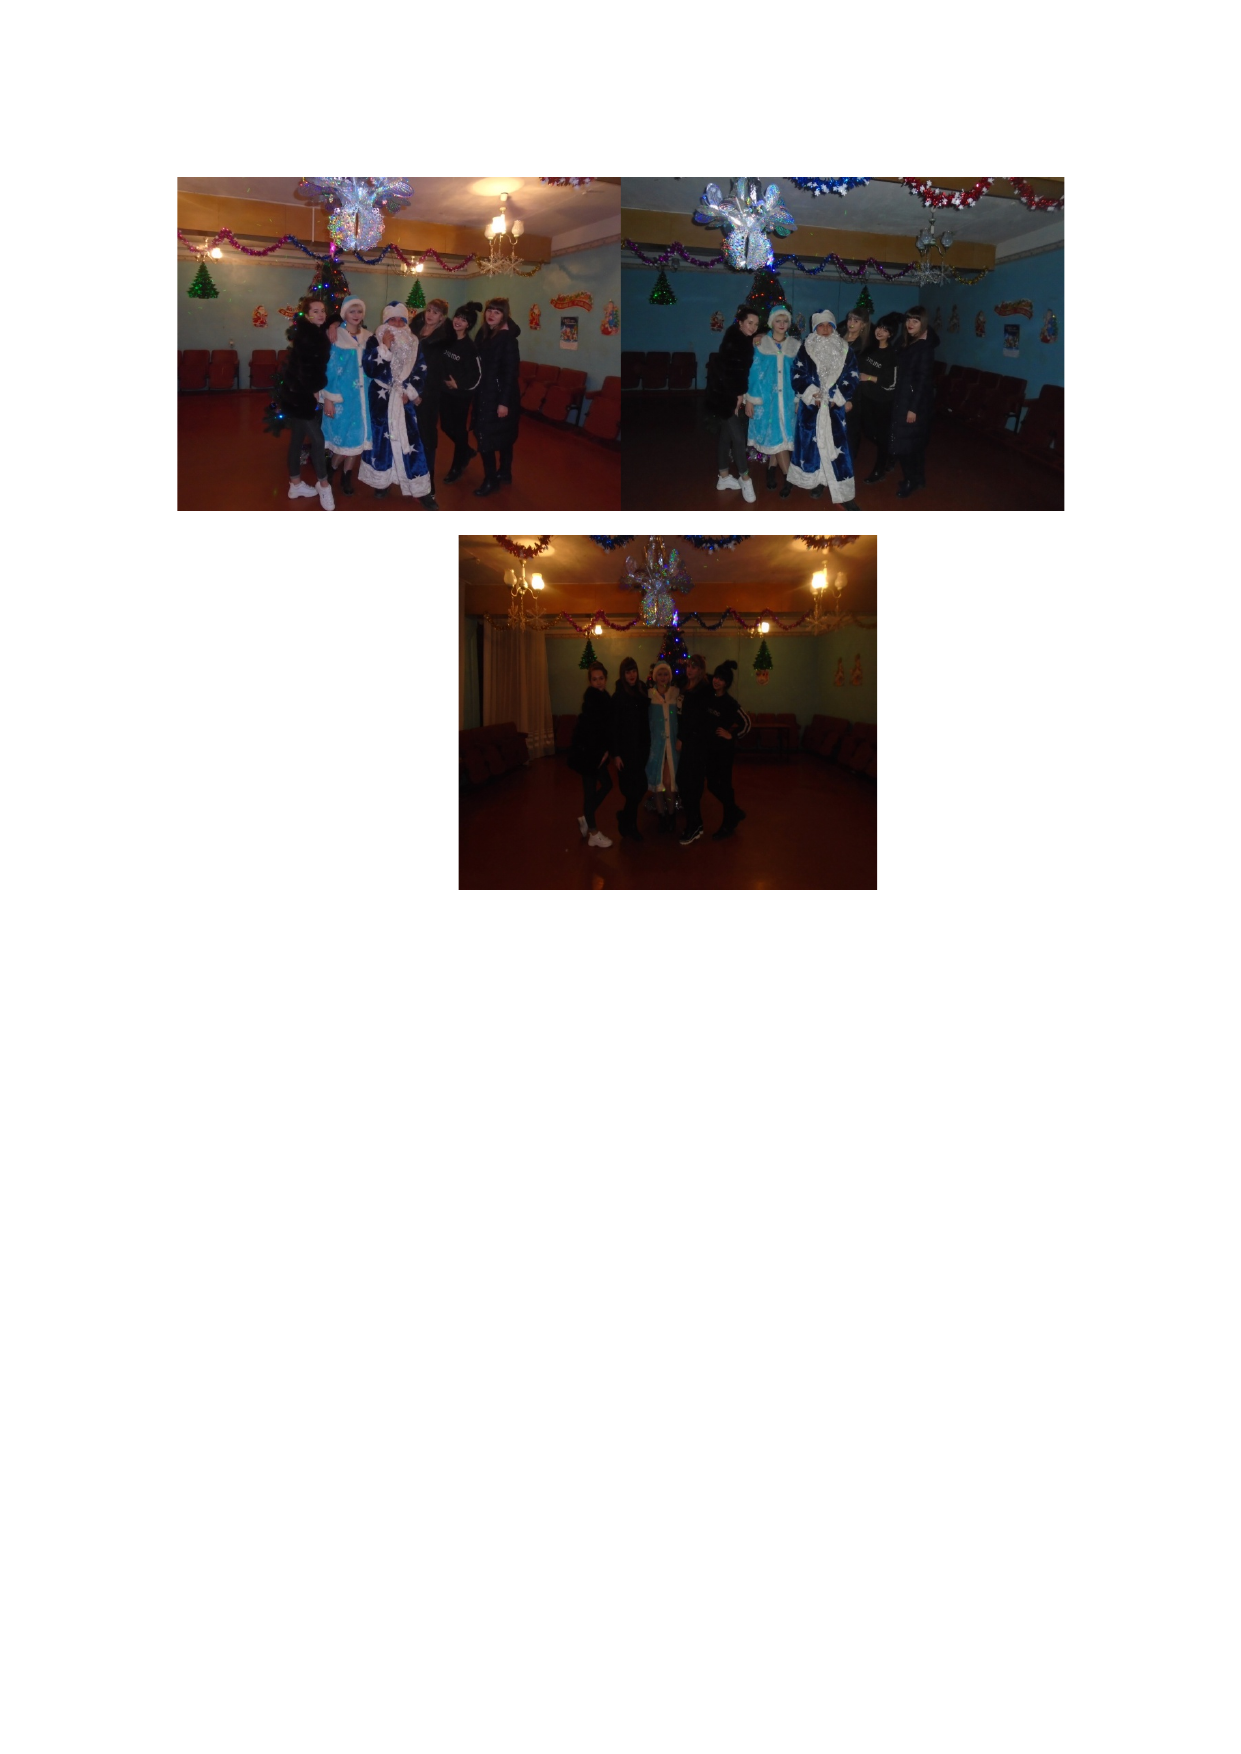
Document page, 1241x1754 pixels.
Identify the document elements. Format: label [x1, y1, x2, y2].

picture [458, 535, 878, 890]
picture [177, 177, 1065, 511]
